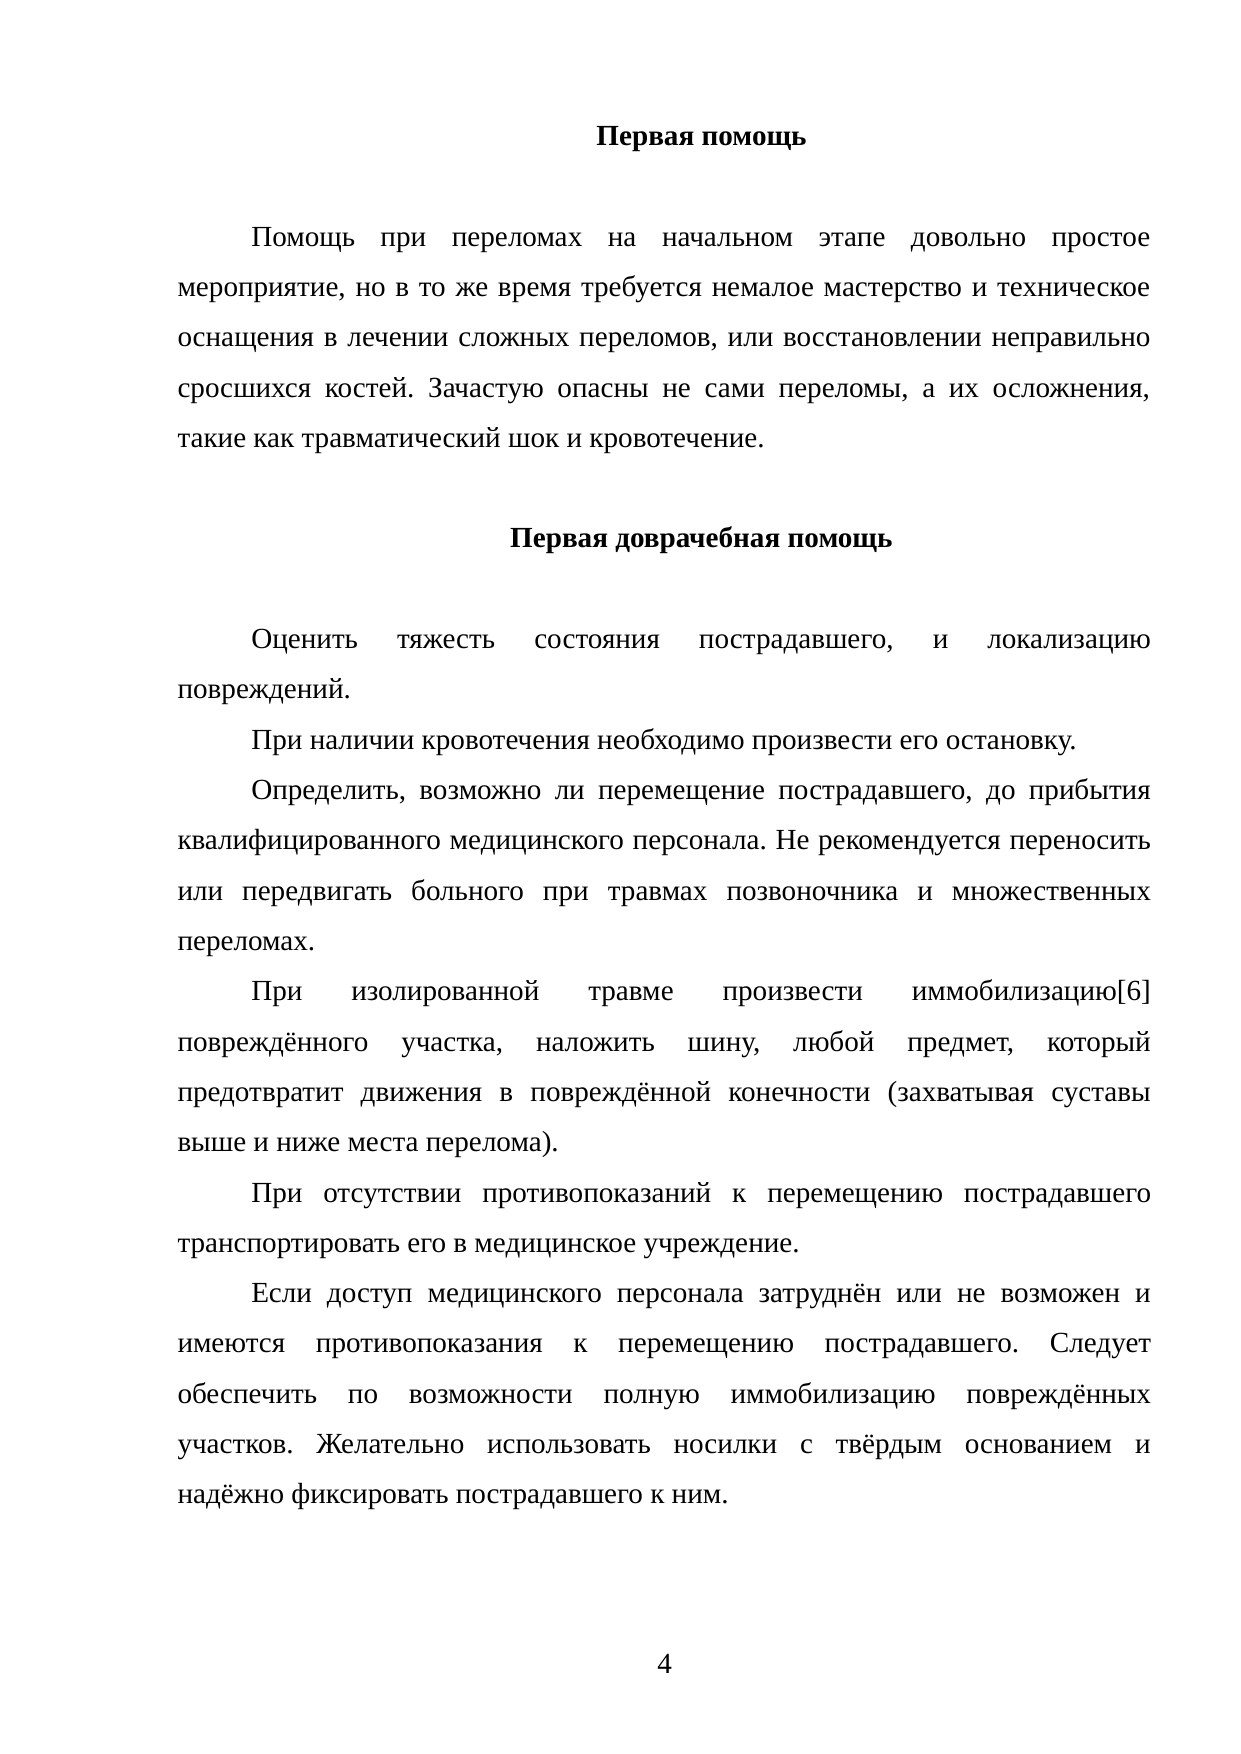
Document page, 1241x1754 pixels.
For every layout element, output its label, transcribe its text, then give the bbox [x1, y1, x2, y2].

text При изолированной травме произвести иммобилизацию[6] повреждённого участка, наложить шину, любой предмет, который предотвратит движения в повреждённой конечности (захватывая суставы выше и ниже места перелома). [177, 973, 1152, 1158]
text Оценить тяжесть состояния пострадавшего, и локализацию повреждений. [177, 621, 1152, 705]
text Первая доврачебная помощь [177, 521, 1152, 554]
text При отсутствии противопоказаний к перемещению пострадавшего транспортировать его в медицинское учреждение. [177, 1175, 1152, 1258]
text Первая помощь [177, 118, 1152, 152]
text Если доступ медицинского персонала затруднён или не возможен и имеются противопоказания к перемещению пострадавшего. Следует обеспечить по возможности полную иммобилизацию повреждённых участков. Желательно использовать носилки с твёрдым основанием и надёжно фиксировать пострадавшего к ним. [177, 1275, 1152, 1510]
text При наличии кровотечения необходимо произвести его остановку. [177, 722, 1152, 755]
text Помощь при переломах на начальном этапе довольно простое мероприятие, но в то же время требуется немалое мастерство и техническое оснащения в лечении сложных переломов, или восстановлении неправильно сросшихся костей. Зачастую опасны не сами переломы, а их осложнения, такие как травматический шок и кровотечение. [177, 219, 1152, 453]
text Определить, возможно ли перемещение пострадавшего, до прибытия квалифицированного медицинского персонала. Не рекомендуется переносить или передвигать больного при травмах позвоночника и множественных переломах. [177, 772, 1152, 957]
